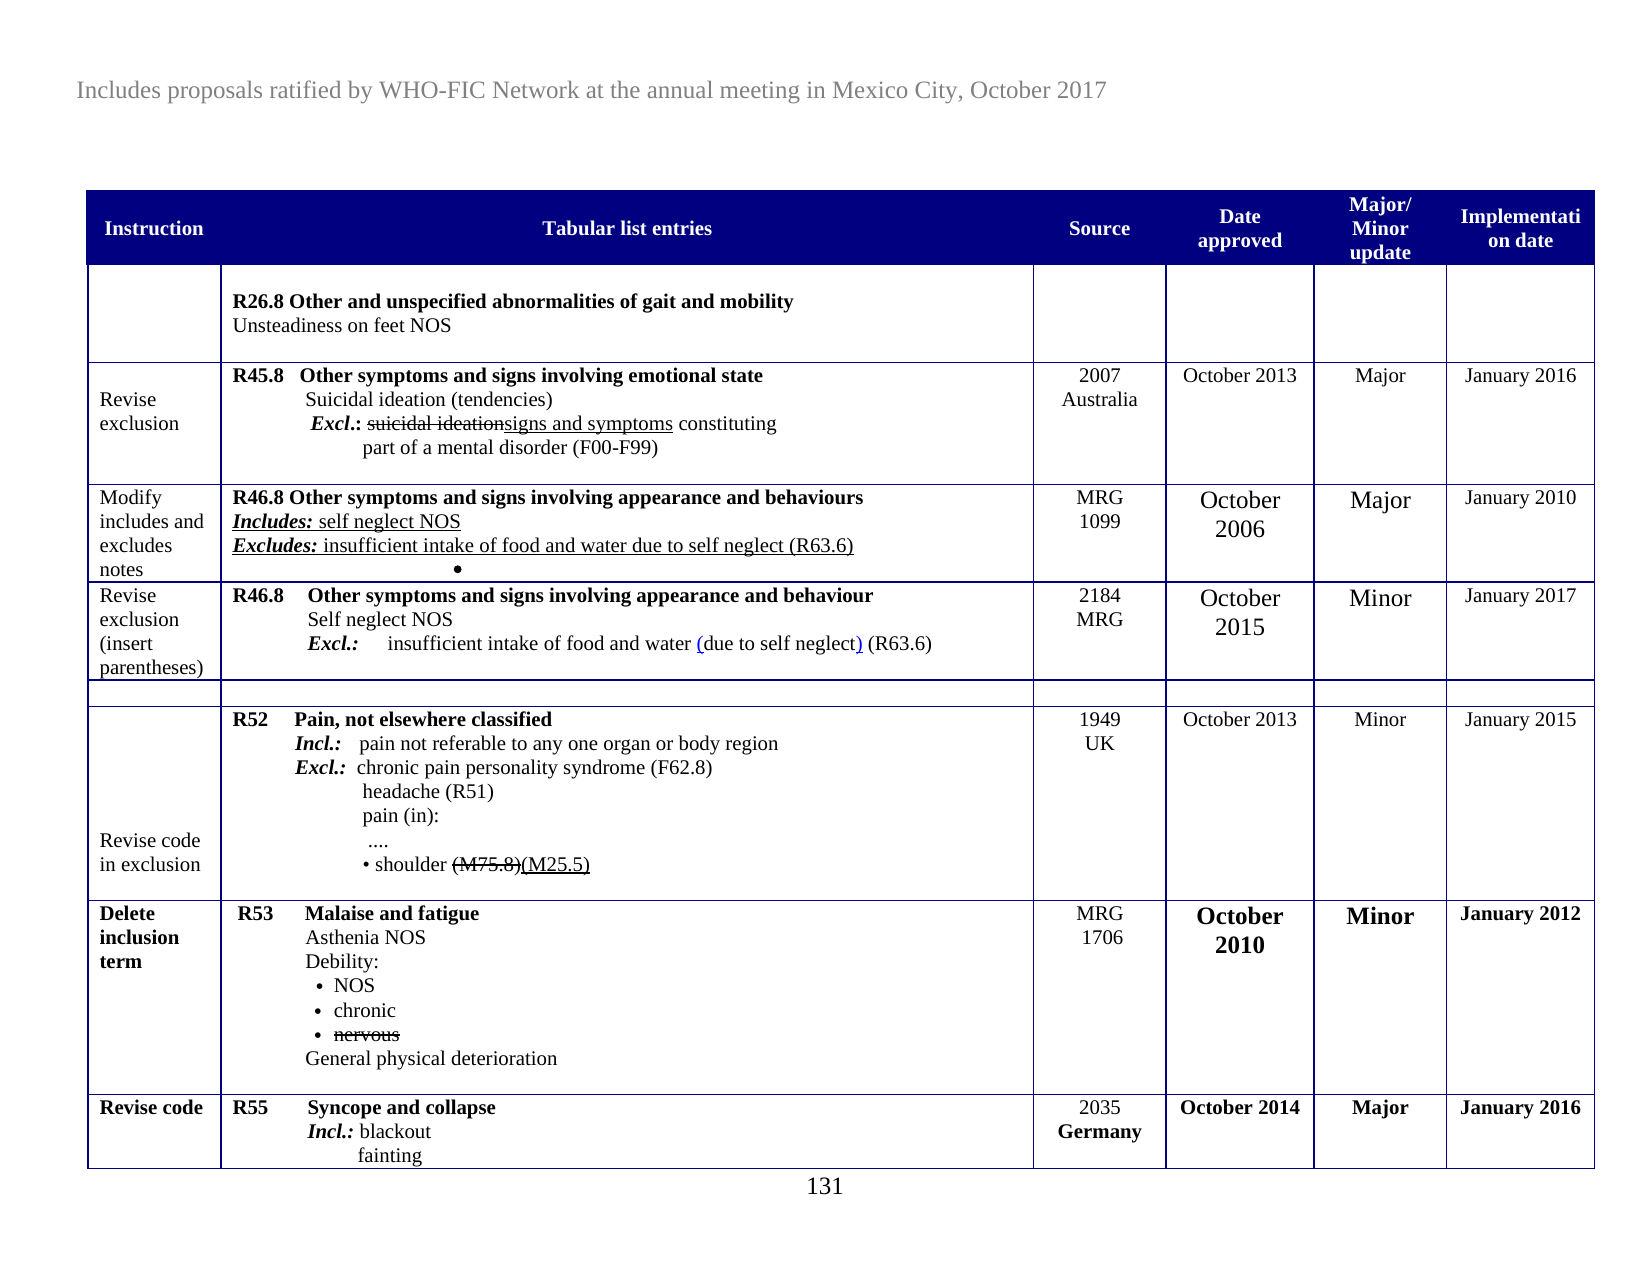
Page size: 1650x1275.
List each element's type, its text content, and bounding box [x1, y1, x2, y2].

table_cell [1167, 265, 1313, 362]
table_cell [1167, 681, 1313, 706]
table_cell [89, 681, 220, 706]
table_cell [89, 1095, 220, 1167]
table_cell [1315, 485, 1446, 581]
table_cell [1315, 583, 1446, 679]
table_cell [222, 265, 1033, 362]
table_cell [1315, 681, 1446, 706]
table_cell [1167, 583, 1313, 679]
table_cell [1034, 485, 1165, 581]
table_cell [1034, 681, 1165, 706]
table_header Implementation date [1447, 192, 1594, 264]
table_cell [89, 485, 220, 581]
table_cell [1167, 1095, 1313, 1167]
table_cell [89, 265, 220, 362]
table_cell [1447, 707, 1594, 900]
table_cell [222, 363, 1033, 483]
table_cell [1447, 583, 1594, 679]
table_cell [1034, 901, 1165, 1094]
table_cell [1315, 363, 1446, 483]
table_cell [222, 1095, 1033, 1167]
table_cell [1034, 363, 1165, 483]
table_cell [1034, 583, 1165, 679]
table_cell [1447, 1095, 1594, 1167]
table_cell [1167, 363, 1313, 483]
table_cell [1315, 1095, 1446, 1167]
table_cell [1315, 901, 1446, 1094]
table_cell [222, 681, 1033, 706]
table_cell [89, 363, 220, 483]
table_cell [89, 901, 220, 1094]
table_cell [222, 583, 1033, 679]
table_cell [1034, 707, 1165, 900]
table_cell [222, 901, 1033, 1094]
table_header Date approved [1167, 192, 1313, 264]
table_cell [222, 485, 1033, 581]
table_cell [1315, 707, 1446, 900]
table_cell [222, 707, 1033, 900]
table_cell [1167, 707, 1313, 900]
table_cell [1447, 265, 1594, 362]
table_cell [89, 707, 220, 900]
table_header Instruction [88, 192, 220, 264]
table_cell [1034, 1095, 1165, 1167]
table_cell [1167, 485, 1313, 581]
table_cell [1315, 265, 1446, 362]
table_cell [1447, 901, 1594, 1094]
table_header Major/ Minor update [1315, 192, 1446, 264]
table_header Source [1034, 192, 1165, 264]
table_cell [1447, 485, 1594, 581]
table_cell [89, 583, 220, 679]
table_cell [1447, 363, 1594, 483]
table_header Tabular list entries [222, 192, 1033, 264]
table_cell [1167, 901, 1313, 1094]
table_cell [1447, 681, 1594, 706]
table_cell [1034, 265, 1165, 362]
